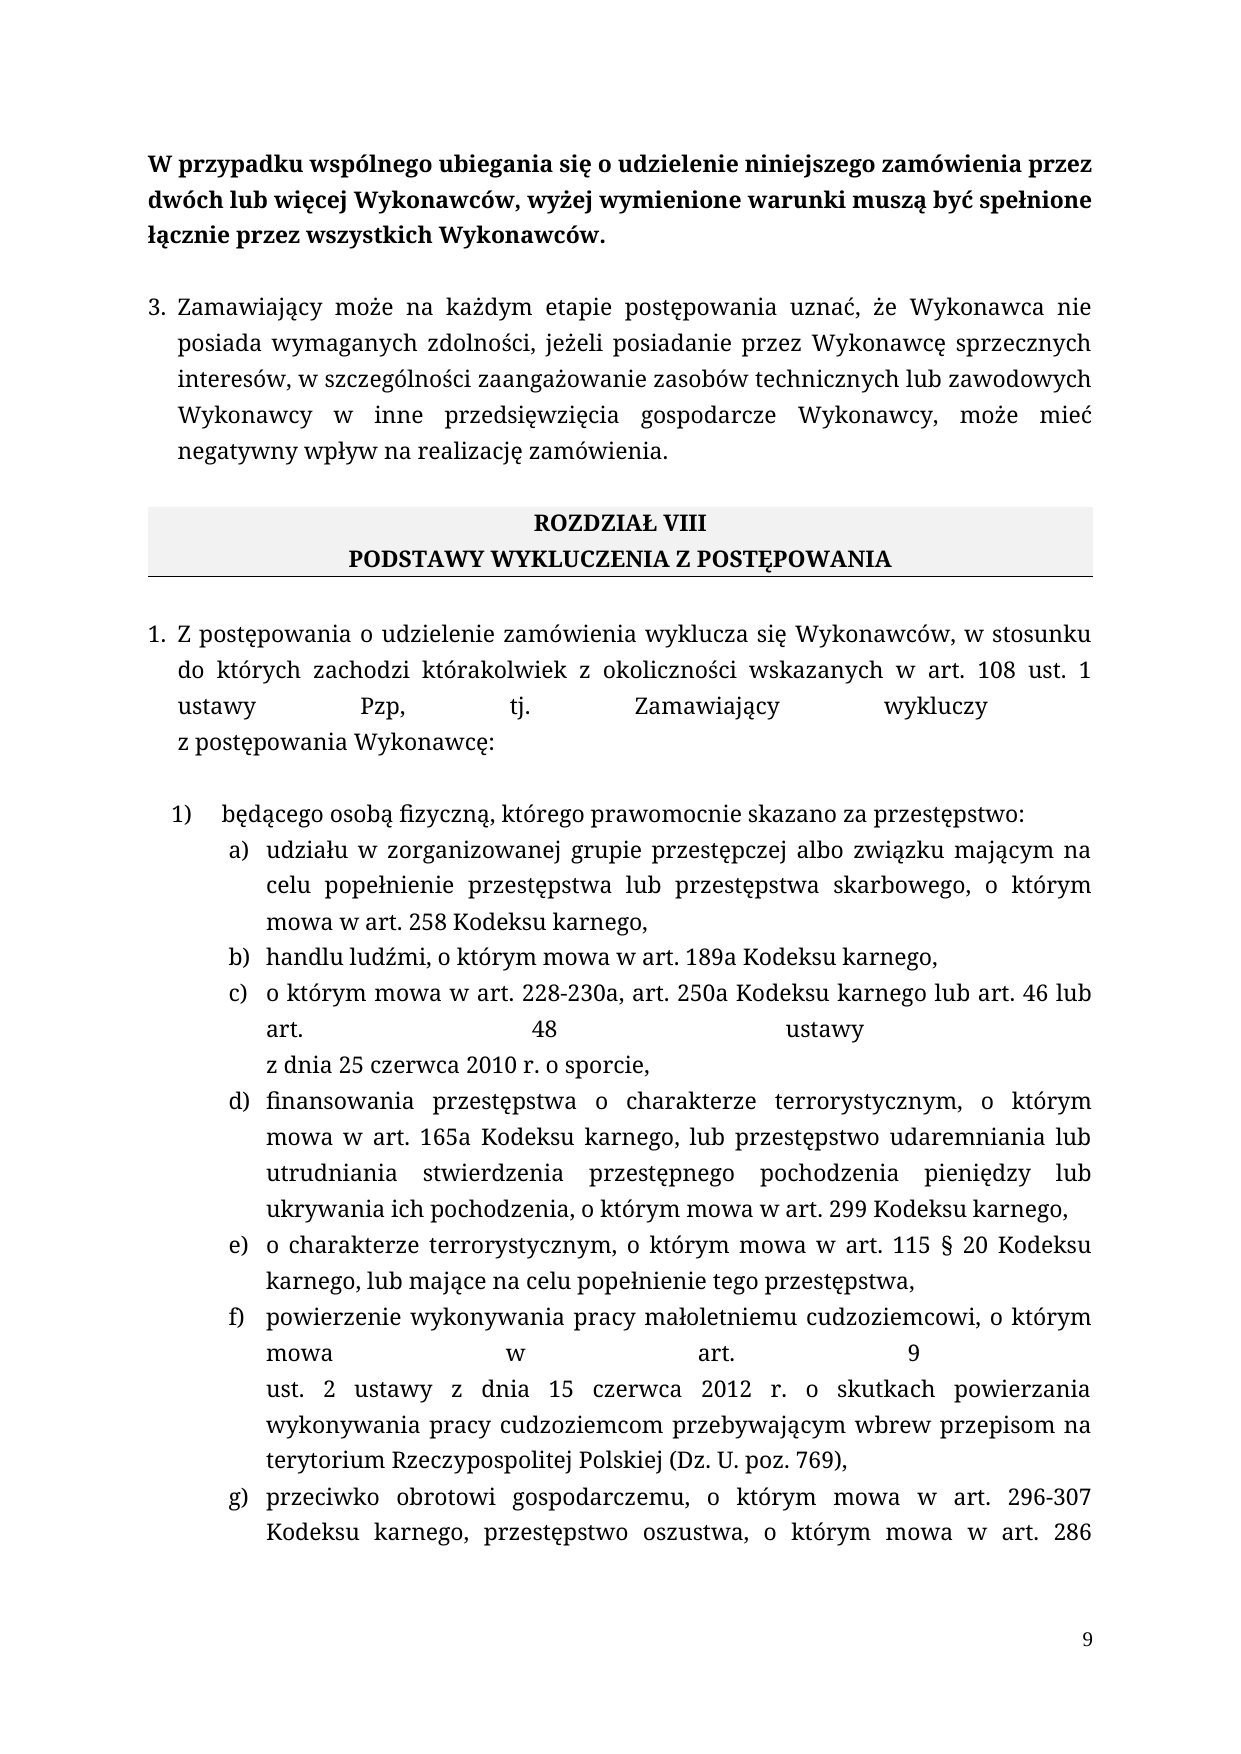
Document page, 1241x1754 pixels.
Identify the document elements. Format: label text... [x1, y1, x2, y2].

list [228, 1480, 1093, 1548]
list finansowania przestępstwa o charakterze terrorystycznym, o którym mowa w art. 165a Kodeksu karnego, lub przestępstwo udaremniania lub utrudniania stwierdzenia przestępnego pochodzenia pieniędzy lub ukrywania ich pochodzenia, o którym mowa w art. 299 Kodeksu karnego, [228, 1085, 1093, 1224]
list Z postępowania o udzielenie zamówienia wyklucza się Wykonawców, w stosunku do których zachodzi którakolwiek z okoliczności wskazanych w art. 108 ust. 1 ustawy Pzp, tj. Zamawiający wykluczy z postępowania Wykonawcę: [148, 618, 1093, 757]
list Zamawiający może na każdym etapie postępowania uznać, że Wykonawca nie posiada wymaganych zdolności, jeżeli posiadanie przez Wykonawcę sprzecznych interesów, w szczególności zaangażowanie zasobów technicznych lub zawodowych Wykonawcy w inne przedsięwzięcia gospodarcze Wykonawcy, może mieć negatywny wpływ na realizację zamówienia. [148, 291, 1093, 466]
text W przypadku wspólnego ubiegania się o udzielenie niniejszego zamówienia przez dwóch lub więcej Wykonawców, wyżej wymienione warunki muszą być spełnione łącznie przez wszystkich Wykonawców. [148, 148, 1093, 251]
text PODSTAWY WYKLUCZENIA Z POSTĘPOWANIA [148, 543, 1093, 576]
list będącego osobą fizyczną, którego prawomocnie skazano za przestępstwo: [192, 798, 1093, 829]
list handlu ludźmi, o którym mowa w art. 189a Kodeksu karnego, [228, 941, 1093, 973]
text ROZDZIAŁ VIII [148, 507, 1093, 538]
list o charakterze terrorystycznym, o którym mowa w art. 115 § 20 Kodeksu karnego, lub mające na celu popełnienie tego przestępstwa, [228, 1229, 1093, 1296]
list o którym mowa w art. 228-230a, art. 250a Kodeksu karnego lub art. 46 lub art. 48 ustawy z dnia 25 czerwca 2010 r. o sporcie, [228, 977, 1093, 1080]
list udziału w zorganizowanej grupie przestępczej albo związku mającym na celu popełnienie przestępstwa lub przestępstwa skarbowego, o którym mowa w art. 258 Kodeksu karnego, [228, 833, 1093, 937]
list powierzenie wykonywania pracy małoletniemu cudzoziemcowi, o którym mowa w art. 9 ust. 2 ustawy z dnia 15 czerwca 2012 r. o skutkach powierzania wykonywania pracy cudzoziemcom przebywającym wbrew przepisom na terytorium Rzeczypospolitej Polskiej (Dz. U. poz. 769), [228, 1301, 1093, 1476]
